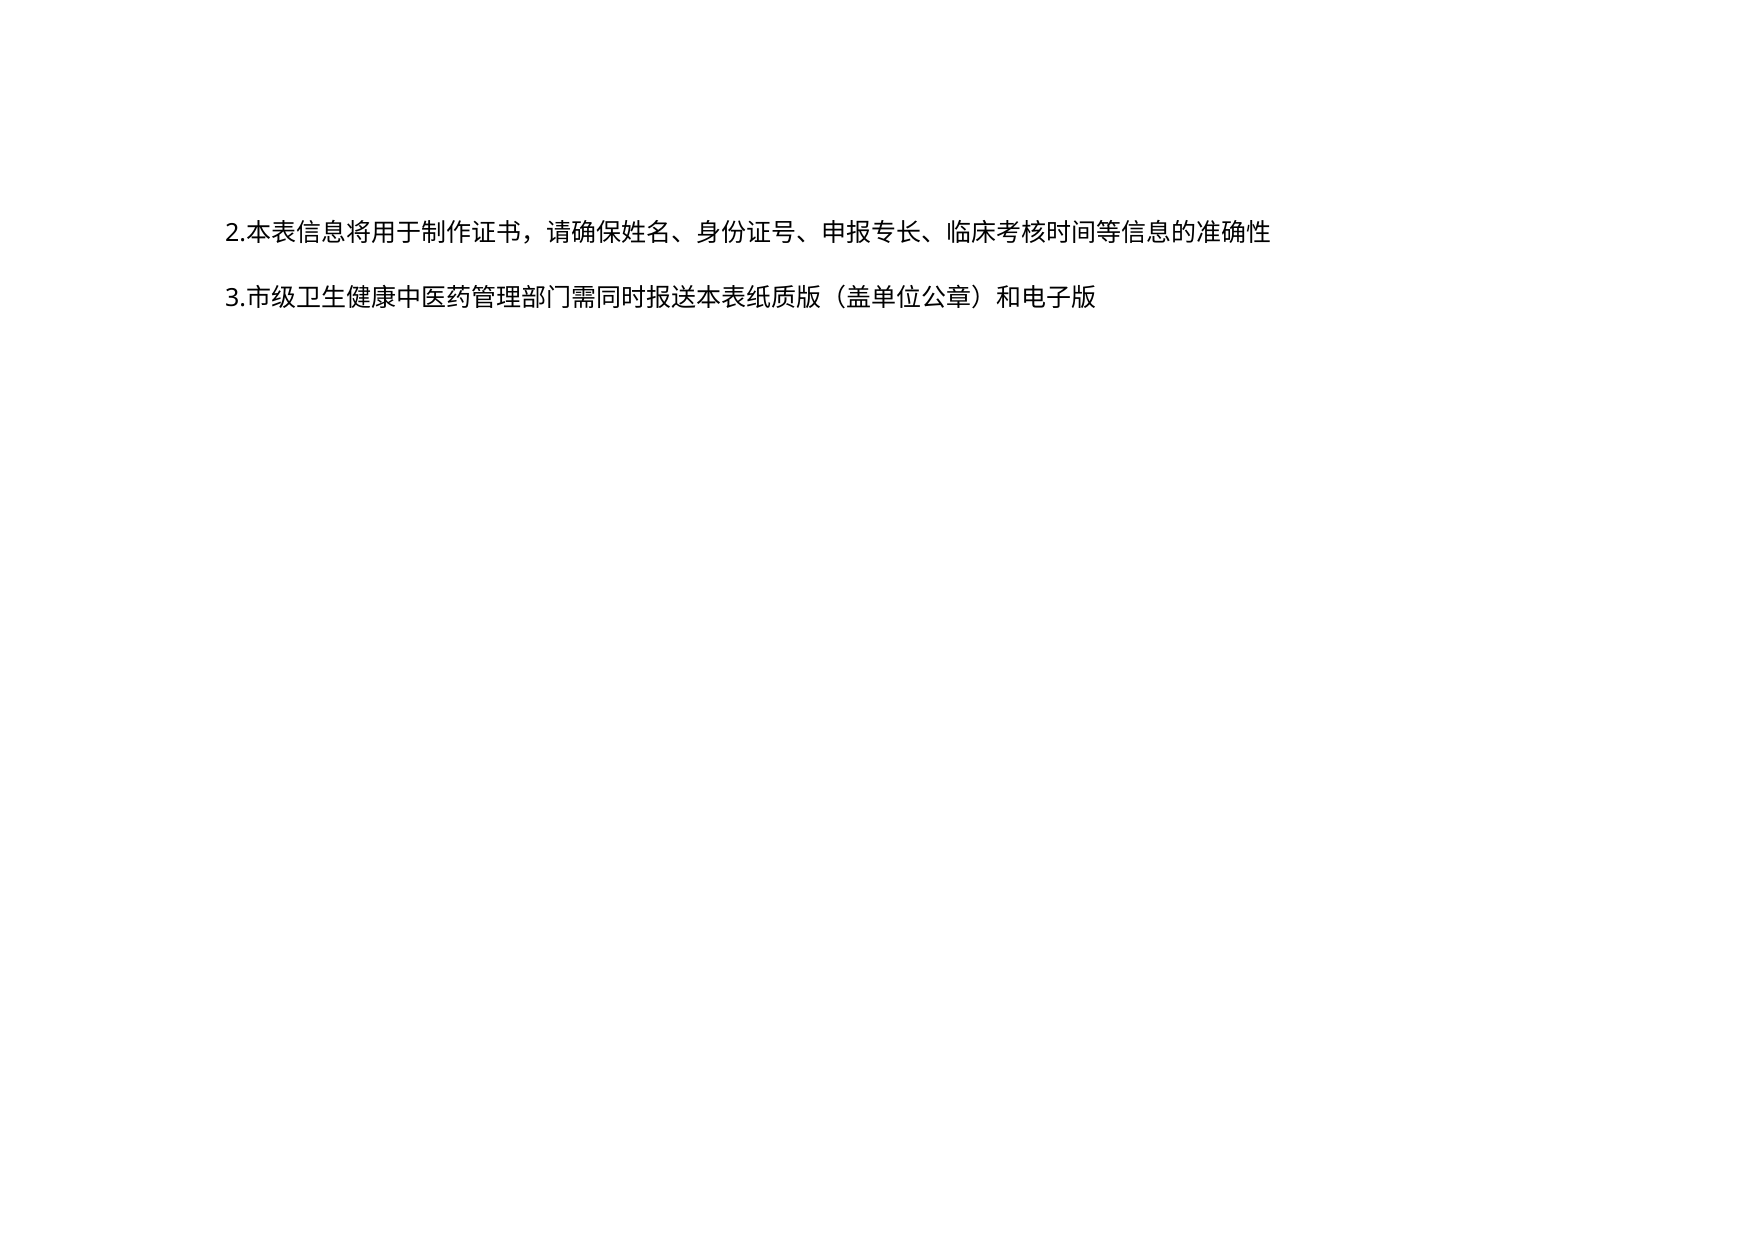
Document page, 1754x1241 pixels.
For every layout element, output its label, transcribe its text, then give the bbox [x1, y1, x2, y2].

text 2.本表信息将用于制作证书，请确保姓名、身份证号、申报专长、临床考核时间等信息的准确性 [150, 198, 1604, 263]
text 3.市级卫生健康中医药管理部门需同时报送本表纸质版（盖单位公章）和电子版 [150, 263, 1604, 328]
